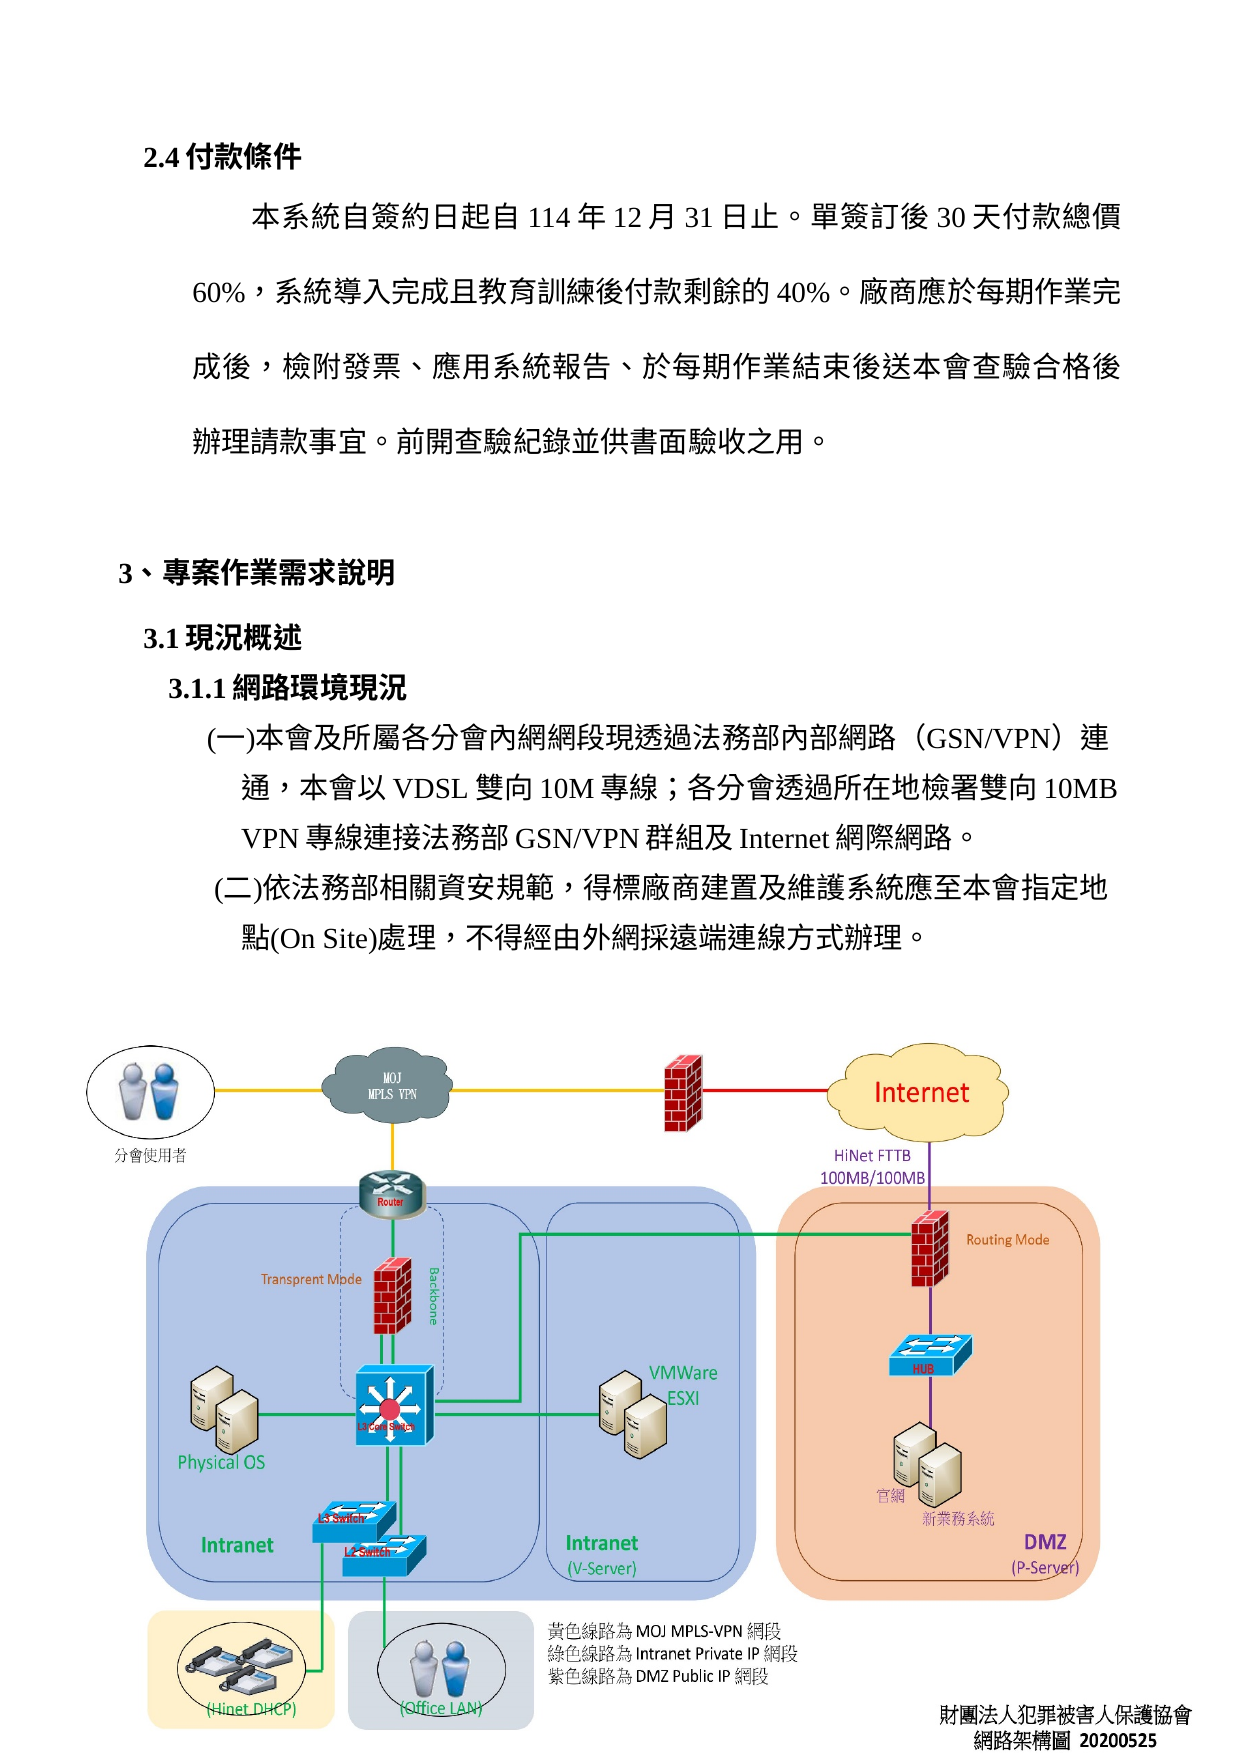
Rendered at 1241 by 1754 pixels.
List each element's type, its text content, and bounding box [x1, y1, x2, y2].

text 3.1.1網路環境現況 [168, 658, 1122, 708]
text 3、專案作業需求說明 [118, 533, 1122, 608]
text 2.4付款條件 [143, 127, 1122, 177]
picture [40, 1032, 1196, 1752]
text 3.1現況概述 [143, 608, 1122, 658]
text (二)依法務部相關資安規範，得標廠商建置及維護系統應至本會指定地點(On Site)處理，不得經由外網採遠端連線方式辦理。 [207, 858, 1122, 958]
text (一)本會及所屬各分會內網網段現透過法務部內部網路（GSN/VPN）連通，本會以VDSL 雙向10M專線；各分會透過所在地檢署雙向10MB VPN專線連接法務部GSN/VPN群組及Internet網際網路。 [207, 708, 1122, 858]
text 本系統自簽約日起自114年12月31日止。單簽訂後30天付款總價60%，系統導入完成且教育訓練後付款剩餘的40%。廠商應於每期作業完成後，檢附發票、應用系統報告、於每期作業結束後送本會查驗合格後辦理請款事宜。前開查驗紀錄並供書面驗收之用。 [192, 177, 1122, 477]
